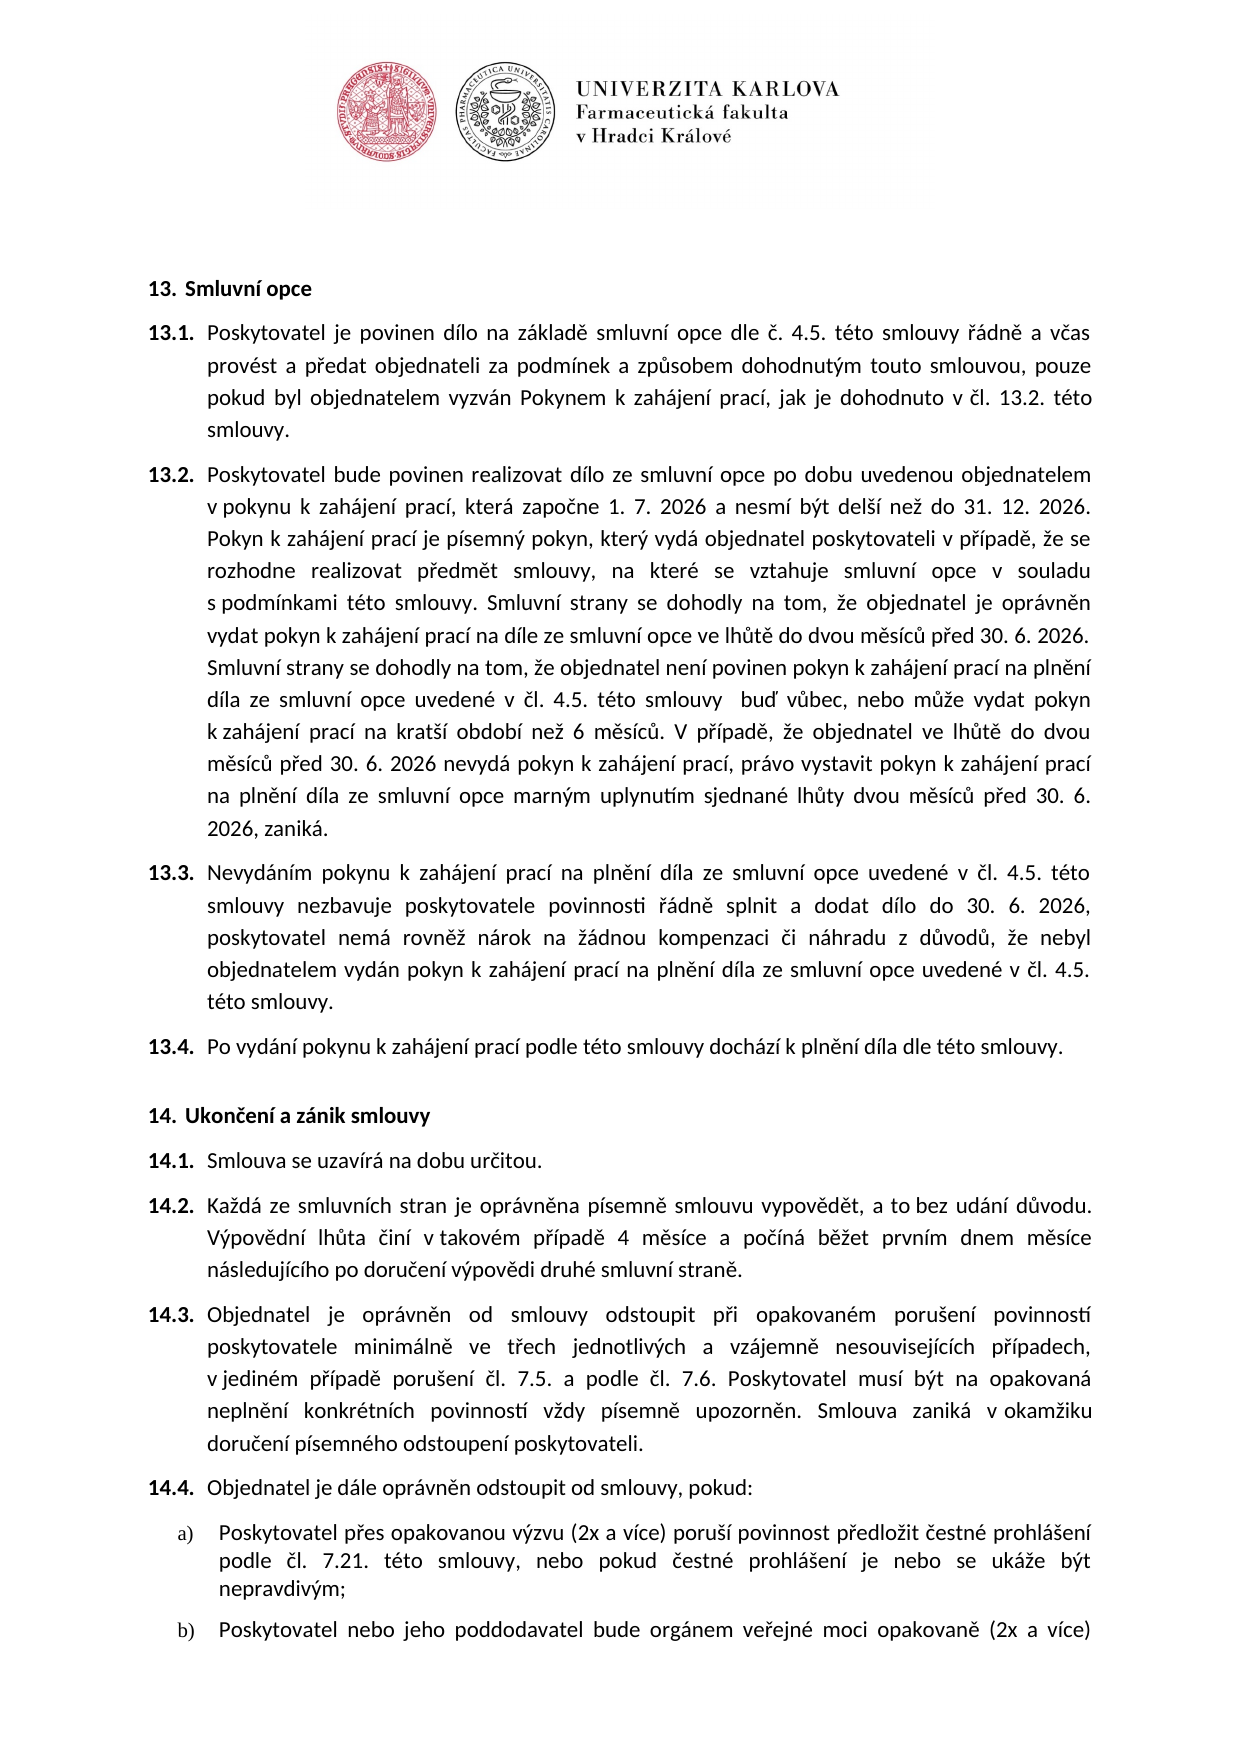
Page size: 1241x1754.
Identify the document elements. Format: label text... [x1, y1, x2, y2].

picture [305, 14, 935, 209]
list Smluvní opce [148, 274, 1092, 302]
list Poskytovatel bude povinen realizovat dílo ze smluvní opce po dobu uvedenou objednatelem v pokynu k zahájení prací, která započne 1. 7. 2026 a nesmí být delší než do 31. 12. 2026. Pokyn k zahájení prací je písemný pokyn, který vydá objednatel poskytovateli v případě, že se rozhodne realizovat předmět smlouvy, na které se vztahuje smluvní opce v souladu s podmínkami této smlouvy. Smluvní strany se dohodly na tom, že objednatel je oprávněn vydat pokyn k zahájení prací na díle ze smluvní opce ve lhůtě do dvou měsíců před 30. 6. 2026. Smluvní strany se dohodly na tom, že objednatel není povinen pokyn k zahájení prací na plnění díla ze smluvní opce uvedené v čl. 4.5. této smlouvy buď vůbec, nebo může vydat pokyn k zahájení prací na kratší období než 6 měsíců. V případě, že objednatel ve lhůtě do dvou měsíců před 30. 6. 2026 nevydá pokyn k zahájení prací, právo vystavit pokyn k zahájení prací na plnění díla ze smluvní opce marným uplynutím sjednané lhůty dvou měsíců před 30. 6. 2026, zaniká. [148, 460, 1092, 842]
list Objednatel je dále oprávněn odstoupit od smlouvy, pokud: [148, 1473, 1092, 1502]
list Objednatel je oprávněn od smlouvy odstoupit při opakovaném porušení povinností poskytovatele minimálně ve třech jednotlivých a vzájemně nesouvisejících případech, v jediném případě porušení čl. 7.5. a podle čl. 7.6. Poskytovatel musí být na opakovaná neplnění konkrétních povinností vždy písemně upozorněn. Smlouva zaniká v okamžiku doručení písemného odstoupení poskytovateli. [148, 1300, 1092, 1457]
list Po vydání pokynu k zahájení prací podle této smlouvy dochází k plnění díla dle této smlouvy. [148, 1032, 1092, 1060]
list Smlouva se uzavírá na dobu určitou. [148, 1146, 1092, 1174]
list Nevydáním pokynu k zahájení prací na plnění díla ze smluvní opce uvedené v čl. 4.5. této smlouvy nezbavuje poskytovatele povinnosti řádně splnit a dodat dílo do 30. 6. 2026, poskytovatel nemá rovněž nárok na žádnou kompenzaci či náhradu z důvodů, že nebyl objednatelem vydán pokyn k zahájení prací na plnění díla ze smluvní opce uvedené v čl. 4.5. této smlouvy. [148, 858, 1092, 1015]
list Ukončení a zánik smlouvy [148, 1102, 1092, 1130]
list Každá ze smluvních stran je oprávněna písemně smlouvu vypovědět, a to bez udání důvodu. Výpovědní lhůta činí v takovém případě 4 měsíce a počíná běžet prvním dnem měsíce následujícího po doručení výpovědi druhé smluvní straně. [148, 1191, 1092, 1283]
list Poskytovatel je povinen dílo na základě smluvní opce dle č. 4.5. této smlouvy řádně a včas provést a předat objednateli za podmínek a způsobem dohodnutým touto smlouvou, pouze pokud byl objednatelem vyzván Pokynem k zahájení prací, jak je dohodnuto v čl. 13.2. této smlouvy. [148, 318, 1092, 443]
list Poskytovatel přes opakovanou výzvu (2x a více) poruší povinnost předložit čestné prohlášení podle čl. 7.21. této smlouvy, nebo pokud čestné prohlášení je nebo se ukáže být nepravdivým; [177, 1518, 1092, 1602]
